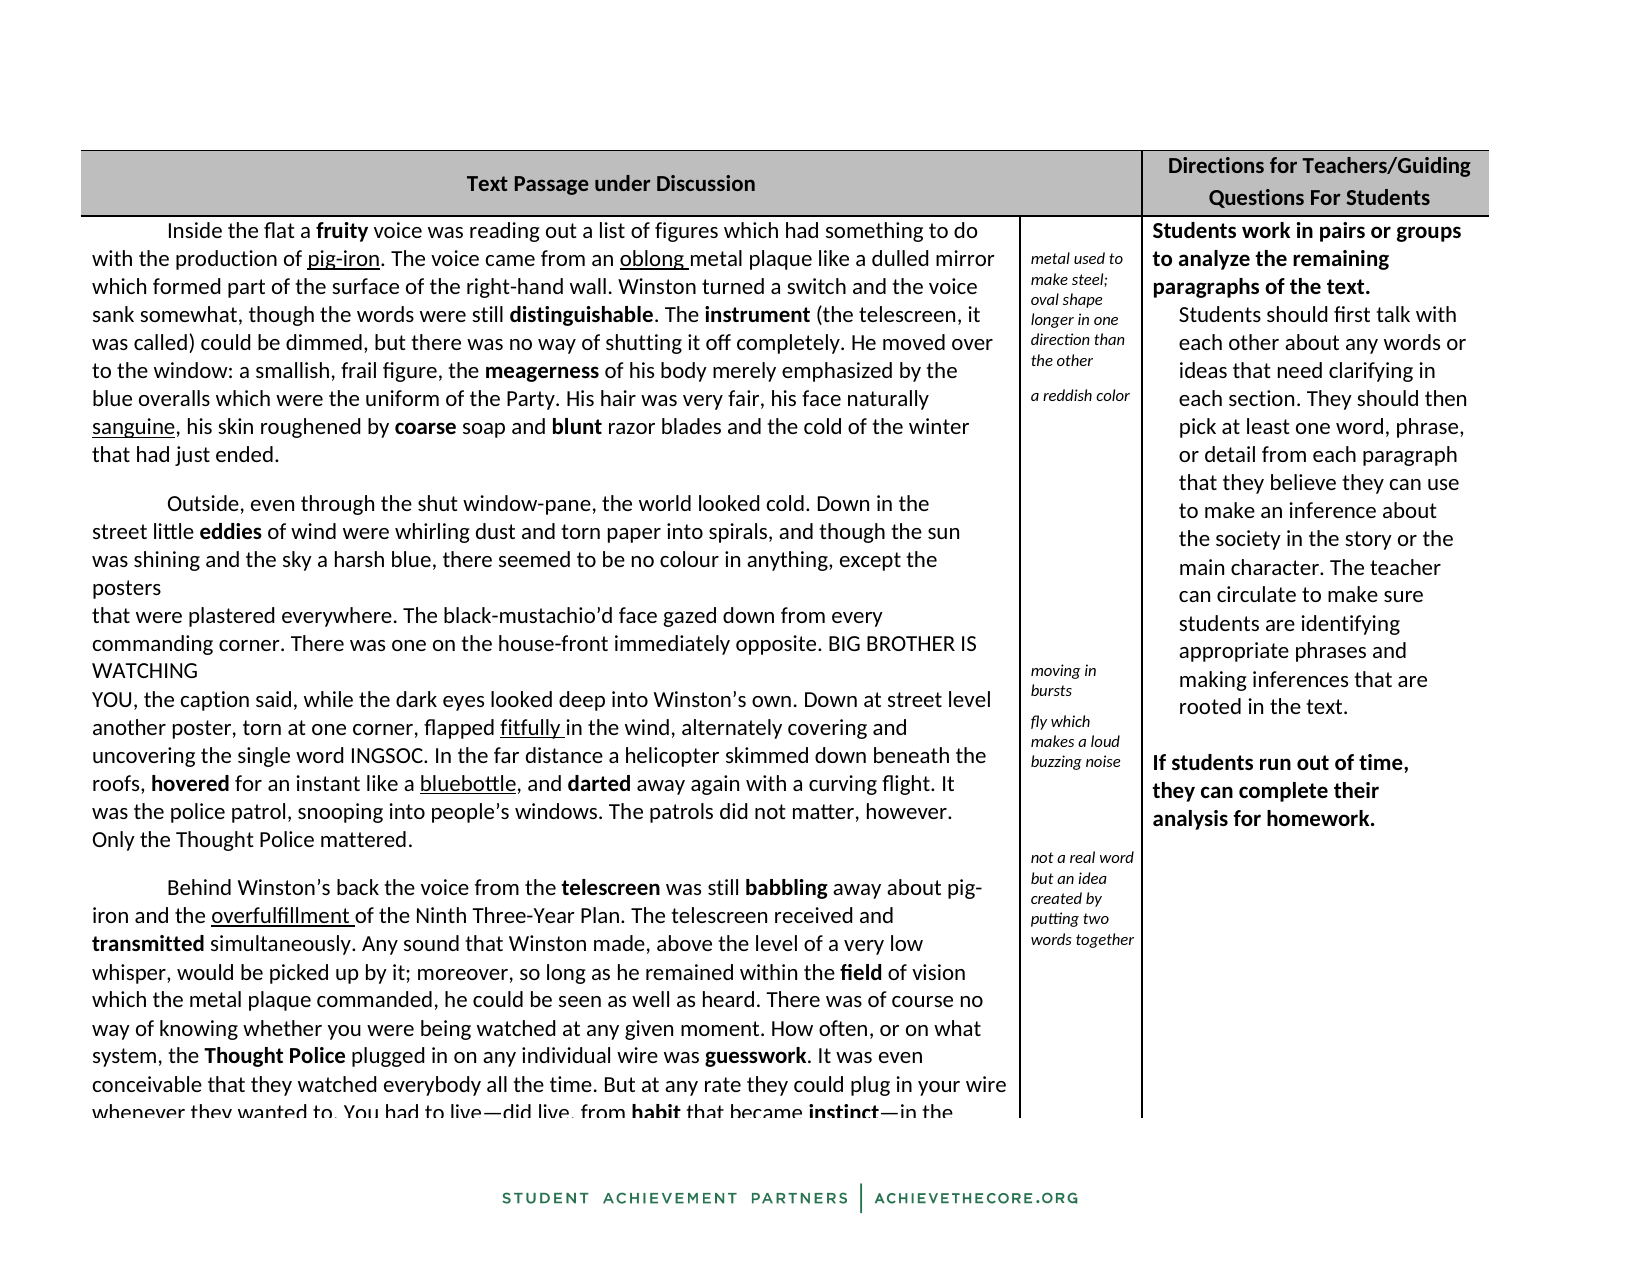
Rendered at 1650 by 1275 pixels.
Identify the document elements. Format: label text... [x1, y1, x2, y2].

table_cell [1021, 217, 1141, 1118]
table_cell Students work in pairs or groups to analyze the remaining paragraphs of the text. Students should first talk with each other about any words or ideas that need clarifying in each section. They should then pick at least one word, phrase, or detail from each paragraph that they believe they can use to make an inference about the society in the story or the main character. The teacher can circulate to make sure students are identifying appropriate phrases and making inferences that are rooted in the text. If students run out of time, they can complete their analysis for homework. [1143, 217, 1489, 1118]
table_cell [81, 217, 1019, 1118]
table_header Directions for Teachers/Guiding Questions For Students [1143, 151, 1489, 215]
table_header Text Passage under Discussion [81, 151, 1141, 215]
picture [489, 1179, 1089, 1214]
